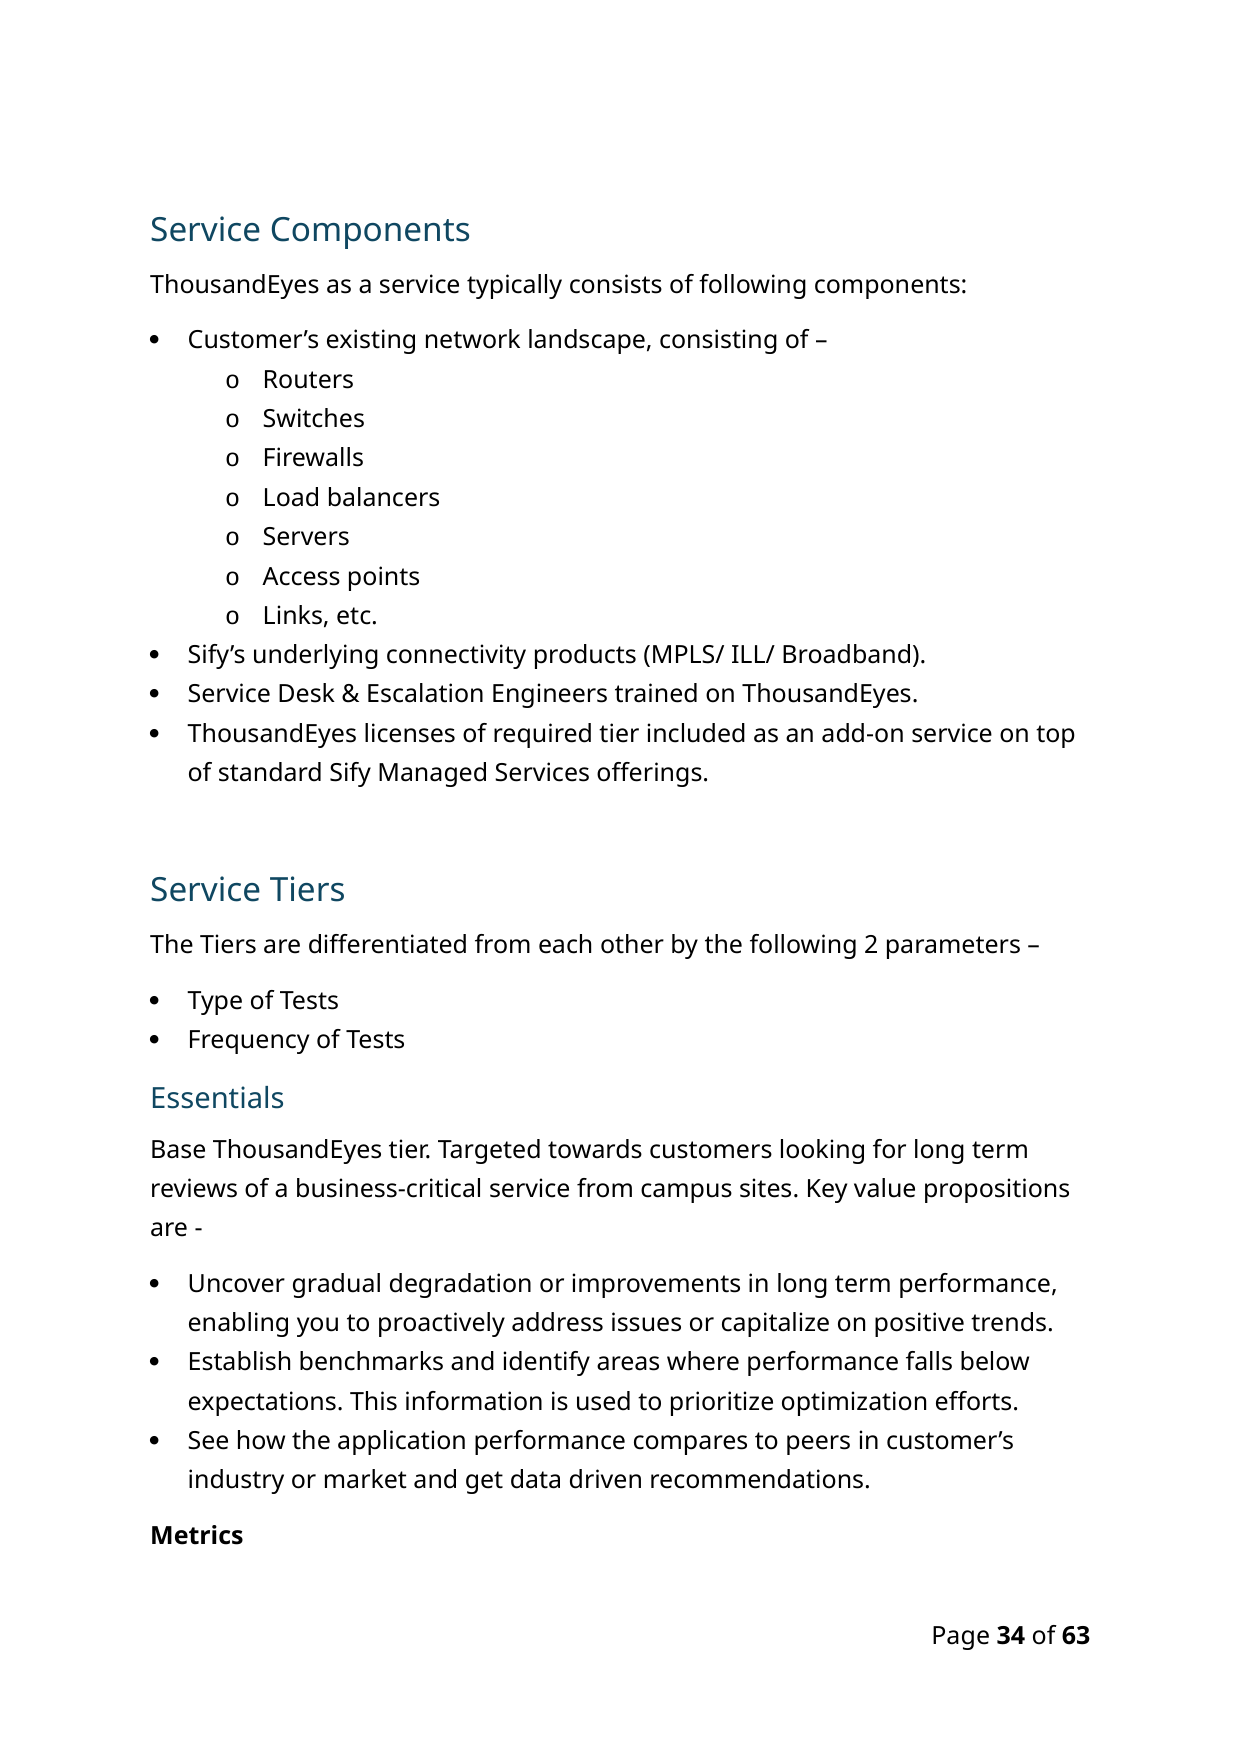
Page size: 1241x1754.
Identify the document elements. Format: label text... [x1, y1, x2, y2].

list Links, etc. [225, 598, 1090, 632]
list Frequency of Tests [150, 1022, 1090, 1056]
list Service Desk & Escalation Engineers trained on ThousandEyes. [150, 676, 1090, 710]
list Load balancers [225, 479, 1090, 514]
list Servers [225, 519, 1090, 553]
list Uncover gradual degradation or improvements in long term performance, enabling you to proactively address issues or capitalize on positive trends. [150, 1266, 1090, 1339]
list Sify’s underlying connectivity products (MPLS/ ILL/ Broadband). [150, 637, 1090, 671]
list Switches [225, 401, 1090, 435]
text Metrics [150, 1517, 1090, 1551]
list Firewalls [225, 440, 1090, 474]
list Type of Tests [150, 982, 1090, 1017]
list See how the application performance compares to peers in customer’s industry or market and get data driven recommendations. [150, 1422, 1090, 1496]
list Customer’s existing network landscape, consisting of – [150, 322, 1090, 356]
text The Tiers are differentiated from each other by the following 2 parameters – [150, 927, 1090, 961]
text ThousandEyes as a service typically consists of following components: [150, 266, 1090, 300]
text Base ThousandEyes tier. Targeted towards customers looking for long term reviews of a business-critical service from campus sites. Key value propositions are - [150, 1131, 1090, 1244]
list ThousandEyes licenses of required tier included as an add-on service on top of standard Sify Managed Services offerings. [150, 715, 1090, 788]
subtitle Service Tiers [150, 866, 1090, 912]
subtitle Essentials [150, 1077, 1090, 1117]
list Access points [225, 558, 1090, 592]
list Routers [225, 361, 1090, 396]
subtitle Service Components [150, 206, 1090, 251]
list Establish benchmarks and identify areas where performance falls below expectations. This information is used to prioritize optimization efforts. [150, 1344, 1090, 1417]
